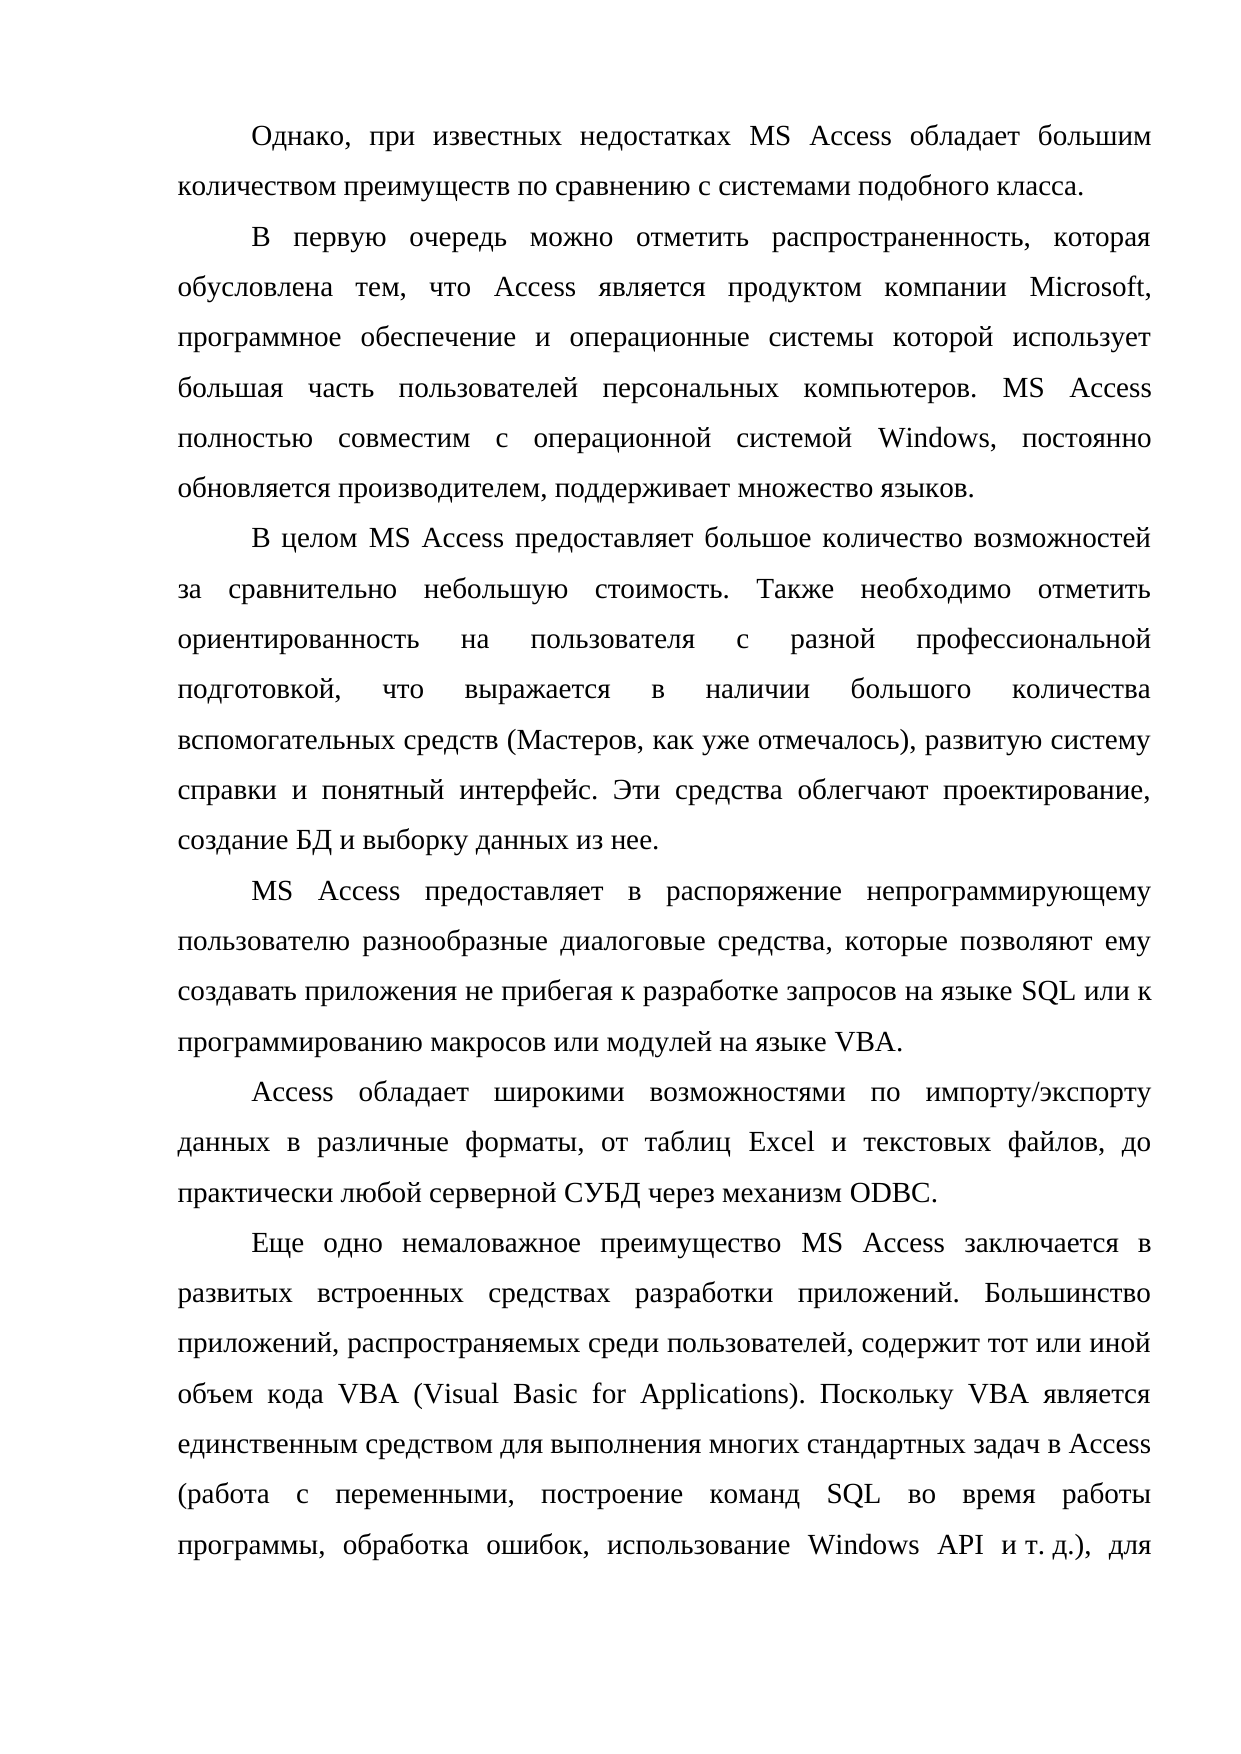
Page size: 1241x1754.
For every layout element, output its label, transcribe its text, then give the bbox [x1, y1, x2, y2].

text В целом MS Access предоставляет большое количество возможностей за сравнительно небольшую стоимость. Также необходимо отметить ориентированность на пользователя с разной профессиональной подготовкой, что выражается в наличии большого количества вспомогательных средств (Мастеров, как уже отмечалось), развитую систему справки и понятный интерфейс. Эти средства облегчают проектирование, создание БД и выборку данных из нее. [177, 521, 1152, 856]
text MS Access предоставляет в распоряжение непрограммирующему пользователю разнообразные диалоговые средства, которые позволяют ему создавать приложения не прибегая к разработке запросов на языке SQL или к программированию макросов или модулей на языке VBA. [177, 873, 1152, 1057]
text Однако, при известных недостатках MS Access обладает большим количеством преимуществ по сравнению с системами подобного класса. [177, 118, 1152, 202]
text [177, 1225, 1152, 1560]
text Access обладает широкими возможностями по импорту/экспорту данных в различные форматы, от таблиц Excel и текстовых файлов, до практически любой серверной СУБД через механизм ODBC. [177, 1074, 1152, 1208]
text В первую очередь можно отметить распространенность, которая обусловлена тем, что Access является продуктом компании Microsoft, программное обеспечение и операционные системы которой использует большая часть пользователей персональных компьютеров. MS Access полностью совместим с операционной системой Windows, постоянно обновляется производителем, поддерживает множество языков. [177, 219, 1152, 504]
